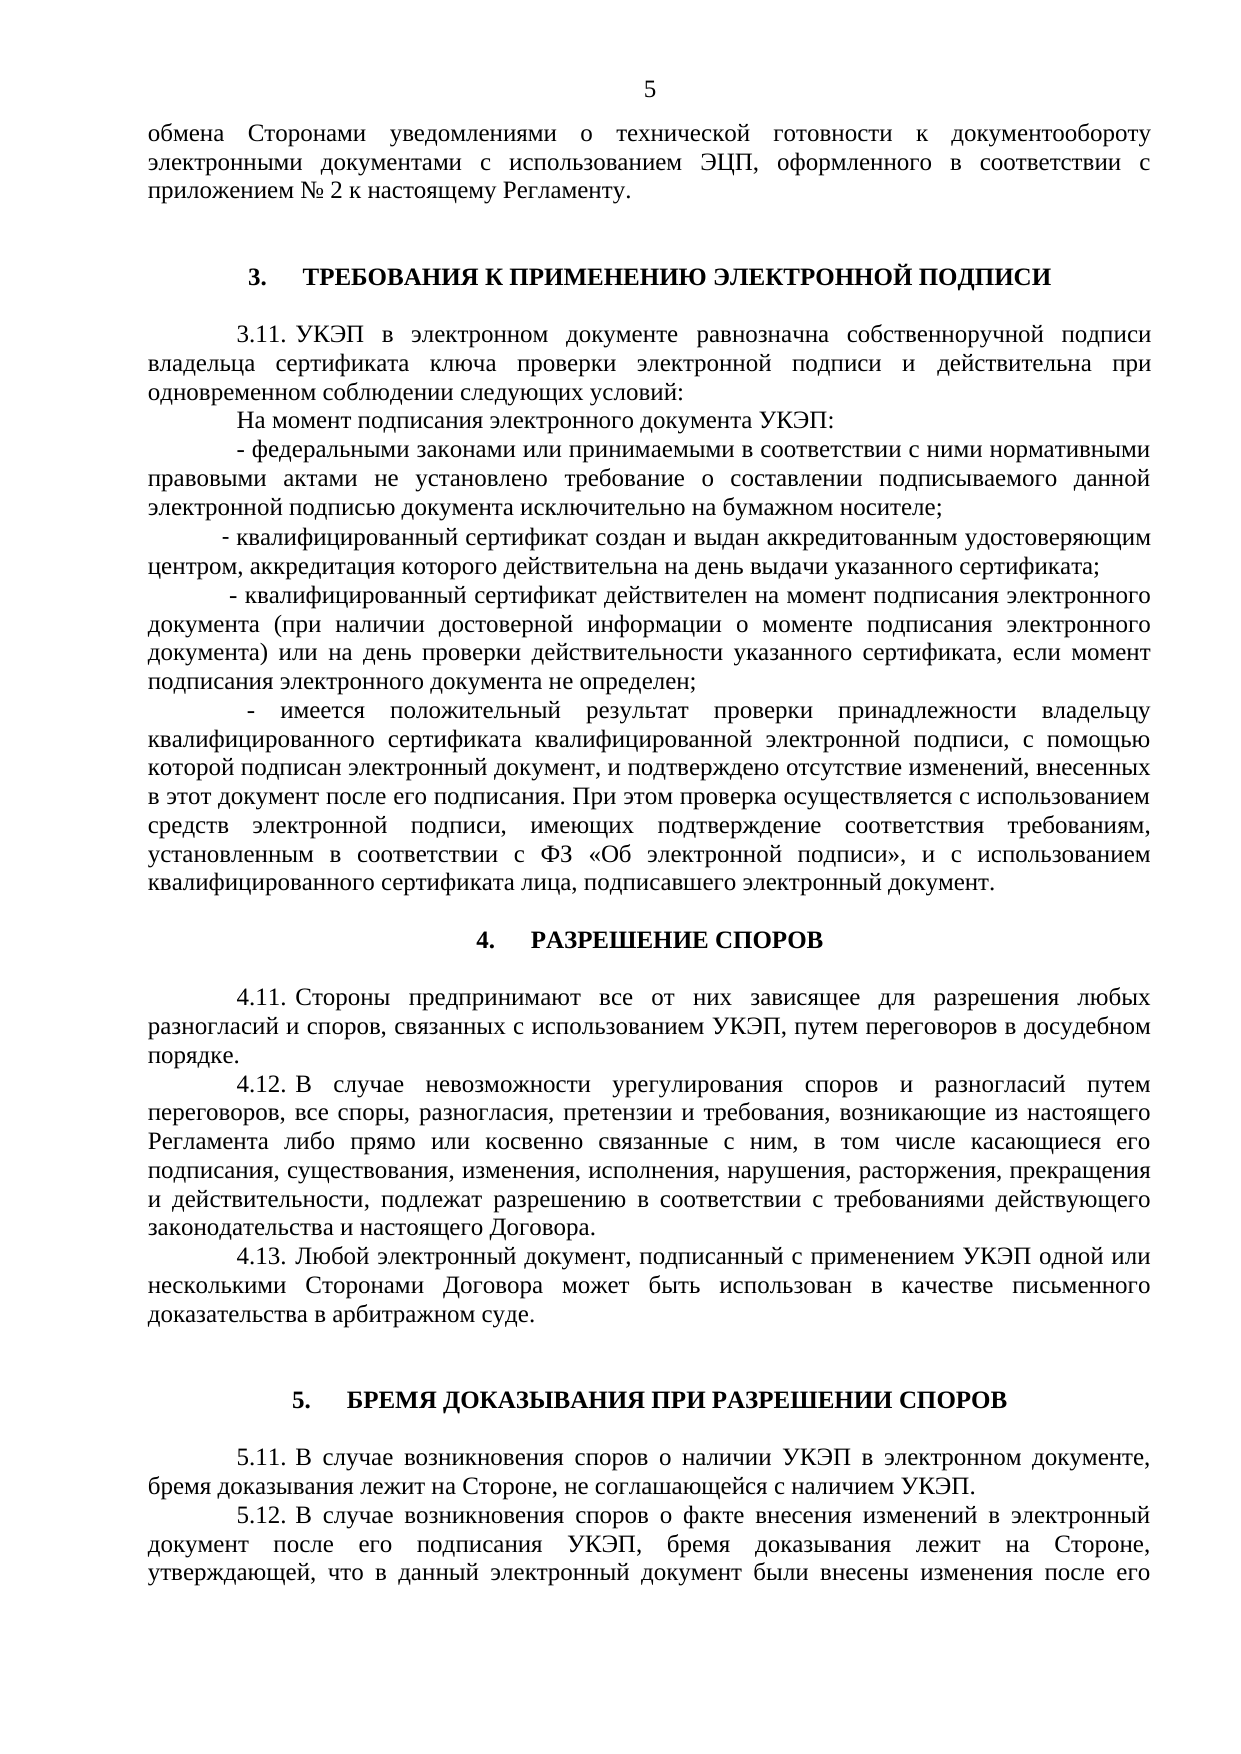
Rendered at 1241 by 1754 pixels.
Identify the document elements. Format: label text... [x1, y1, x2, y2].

list В случае возникновения споров о наличии УКЭП в электронном документе, бремя доказывания лежит на Стороне, не соглашающейся с наличием УКЭП. [148, 1442, 1152, 1500]
list УКЭП в электронном документе равнозначна собственноручной подписи владельца сертификата ключа проверки электронной подписи и действительна при одновременном соблюдении следующих условий: [148, 319, 1152, 406]
list РАЗРЕШЕНИЕ СПОРОВ [148, 925, 1152, 954]
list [148, 118, 1152, 204]
text - квалифицированный сертификат действителен на момент подписания электронного документа (при наличии достоверной информации о моменте подписания электронного документа) или на день проверки действительности указанного сертификата, если момент подписания электронного документа не определен; [148, 580, 1152, 695]
list Стороны предпринимают все от них зависящее для разрешения любых разногласий и споров, связанных с использованием УКЭП, путем переговоров в досудебном порядке. [148, 982, 1152, 1069]
list - федеральными законами или принимаемыми в соответствии с ними нормативными правовыми актами не установлено требование о составлении подписываемого данной электронной подписью документа исключительно на бумажном носителе; [148, 434, 1152, 521]
list Любой электронный документ, подписанный с применением УКЭП одной или несколькими Сторонами Договора может быть использован в качестве письменного доказательства в арбитражном суде. [148, 1241, 1152, 1327]
list В случае невозможности урегулирования споров и разногласий путем переговоров, все споры, разногласия, претензии и требования, возникающие из настоящего Регламента либо прямо или косвенно связанные с ним, в том числе касающиеся его подписания, существования, изменения, исполнения, нарушения, расторжения, прекращения и действительности, подлежат разрешению в соответствии с требованиями действующего законодательства и настоящего Договора. [148, 1069, 1152, 1241]
text - имеется положительный результат проверки принадлежности владельцу квалифицированного сертификата квалифицированной электронной подписи, с помощью которой подписан электронный документ, и подтверждено отсутствие изменений, внесенных в этот документ после его подписания. При этом проверка осуществляется с использованием средств электронной подписи, имеющих подтверждение соответствия требованиям, установленным в соответствии с ФЗ «Об электронной подписи», и с использованием квалифицированного сертификата лица, подписавшего электронный документ. [148, 695, 1152, 896]
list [148, 1500, 1152, 1586]
text - квалифицированный сертификат создан и выдан аккредитованным удостоверяющим центром, аккредитация которого действительна на день выдачи указанного сертификата; [148, 521, 1152, 580]
list БРЕМЯ ДОКАЗЫВАНИЯ ПРИ РАЗРЕШЕНИИ СПОРОВ [148, 1385, 1152, 1414]
list На момент подписания электронного документа УКЭП: [236, 406, 1152, 434]
list ТРЕБОВАНИЯ К ПРИМЕНЕНИЮ ЭЛЕКТРОННОЙ ПОДПИСИ [148, 262, 1152, 291]
